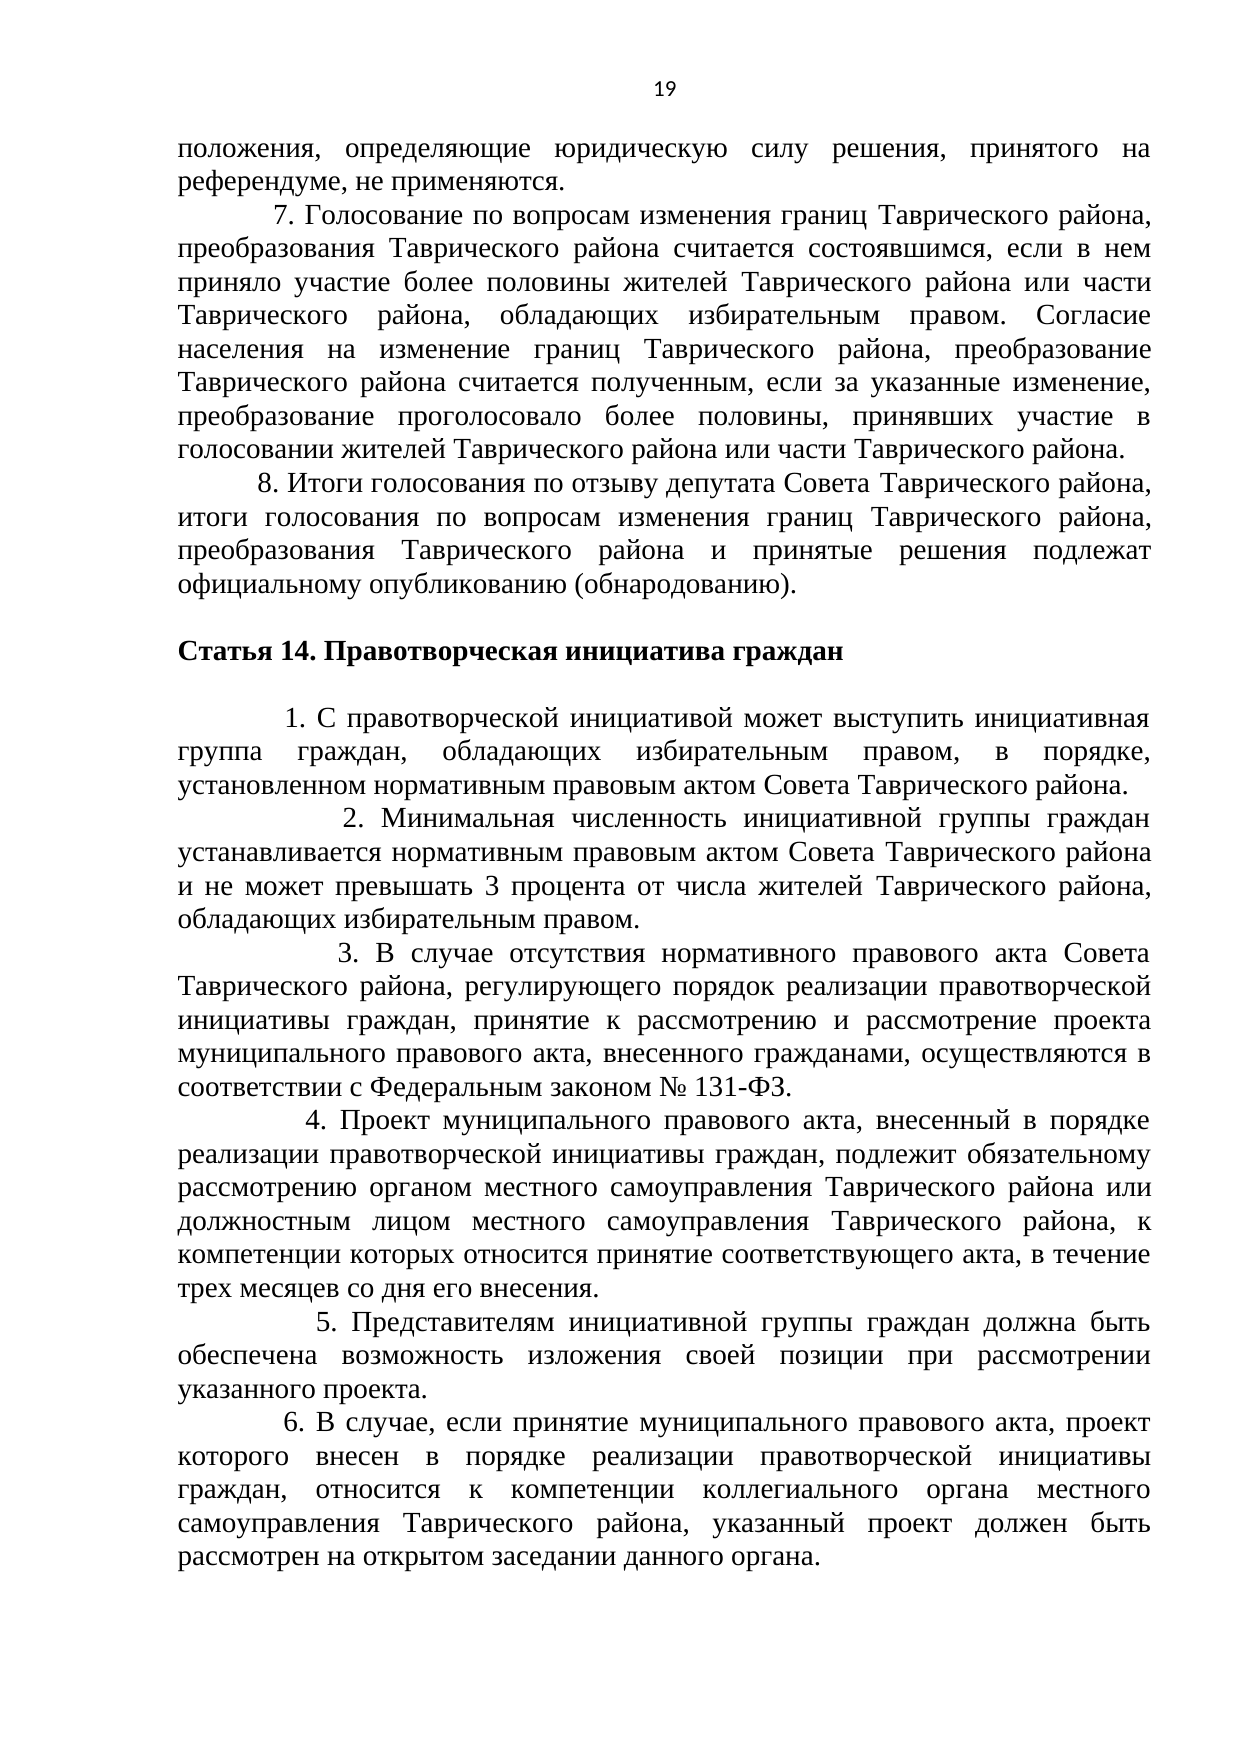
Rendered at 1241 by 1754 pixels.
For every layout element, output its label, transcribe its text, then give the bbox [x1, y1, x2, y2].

text 4. Проект муниципального правового акта, внесенный в порядке реализации правотворческой инициативы граждан, подлежит обязательному рассмотрению органом местного самоуправления Таврического района или должностным лицом местного самоуправления Таврического района, к компетенции которых относится принятие соответствующего акта, в течение трех месяцев со дня его внесения. [177, 1102, 1152, 1304]
text 3. В случае отсутствия нормативного правового акта Совета Таврического района, регулирующего порядок реализации правотворческой инициативы граждан, принятие к рассмотрению и рассмотрение проекта муниципального правового акта, внесенного гражданами, осуществляются в соответствии с Федеральным законом № 131-ФЗ. [177, 935, 1152, 1102]
text Статья 14. Правотворческая инициатива граждан [177, 633, 1152, 666]
text 6. В случае, если принятие муниципального правового акта, проект которого внесен в порядке реализации правотворческой инициативы граждан, относится к компетенции коллегиального органа местного самоуправления Таврического района, указанный проект должен быть рассмотрен на открытом заседании данного органа. [177, 1404, 1152, 1572]
text 1. С правотворческой инициативой может выступить инициативная группа граждан, обладающих избирательным правом, в порядке, установленном нормативным правовым актом Совета Таврического района. [177, 700, 1152, 801]
text 2. Минимальная численность инициативной группы граждан устанавливается нормативным правовым актом Совета Таврического района и не может превышать 3 процента от числа жителей Таврического района, обладающих избирательным правом. [177, 801, 1152, 935]
text 8. Итоги голосования по отзыву депутата Совета Таврического района, итоги голосования по вопросам изменения границ Таврического района, преобразования Таврического района и принятые решения подлежат официальному опубликованию (обнародованию). [177, 465, 1152, 599]
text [177, 130, 1152, 197]
text 7. Голосование по вопросам изменения границ Таврического района, преобразования Таврического района считается состоявшимся, если в нем приняло участие более половины жителей Таврического района или части Таврического района, обладающих избирательным правом. Согласие населения на изменение границ Таврического района, преобразование Таврического района считается полученным, если за указанные изменение, преобразование проголосовало более половины, принявших участие в голосовании жителей Таврического района или части Таврического района. [177, 197, 1152, 465]
text 5. Представителям инициативной группы граждан должна быть обеспечена возможность изложения своей позиции при рассмотрении указанного проекта. [177, 1304, 1152, 1404]
